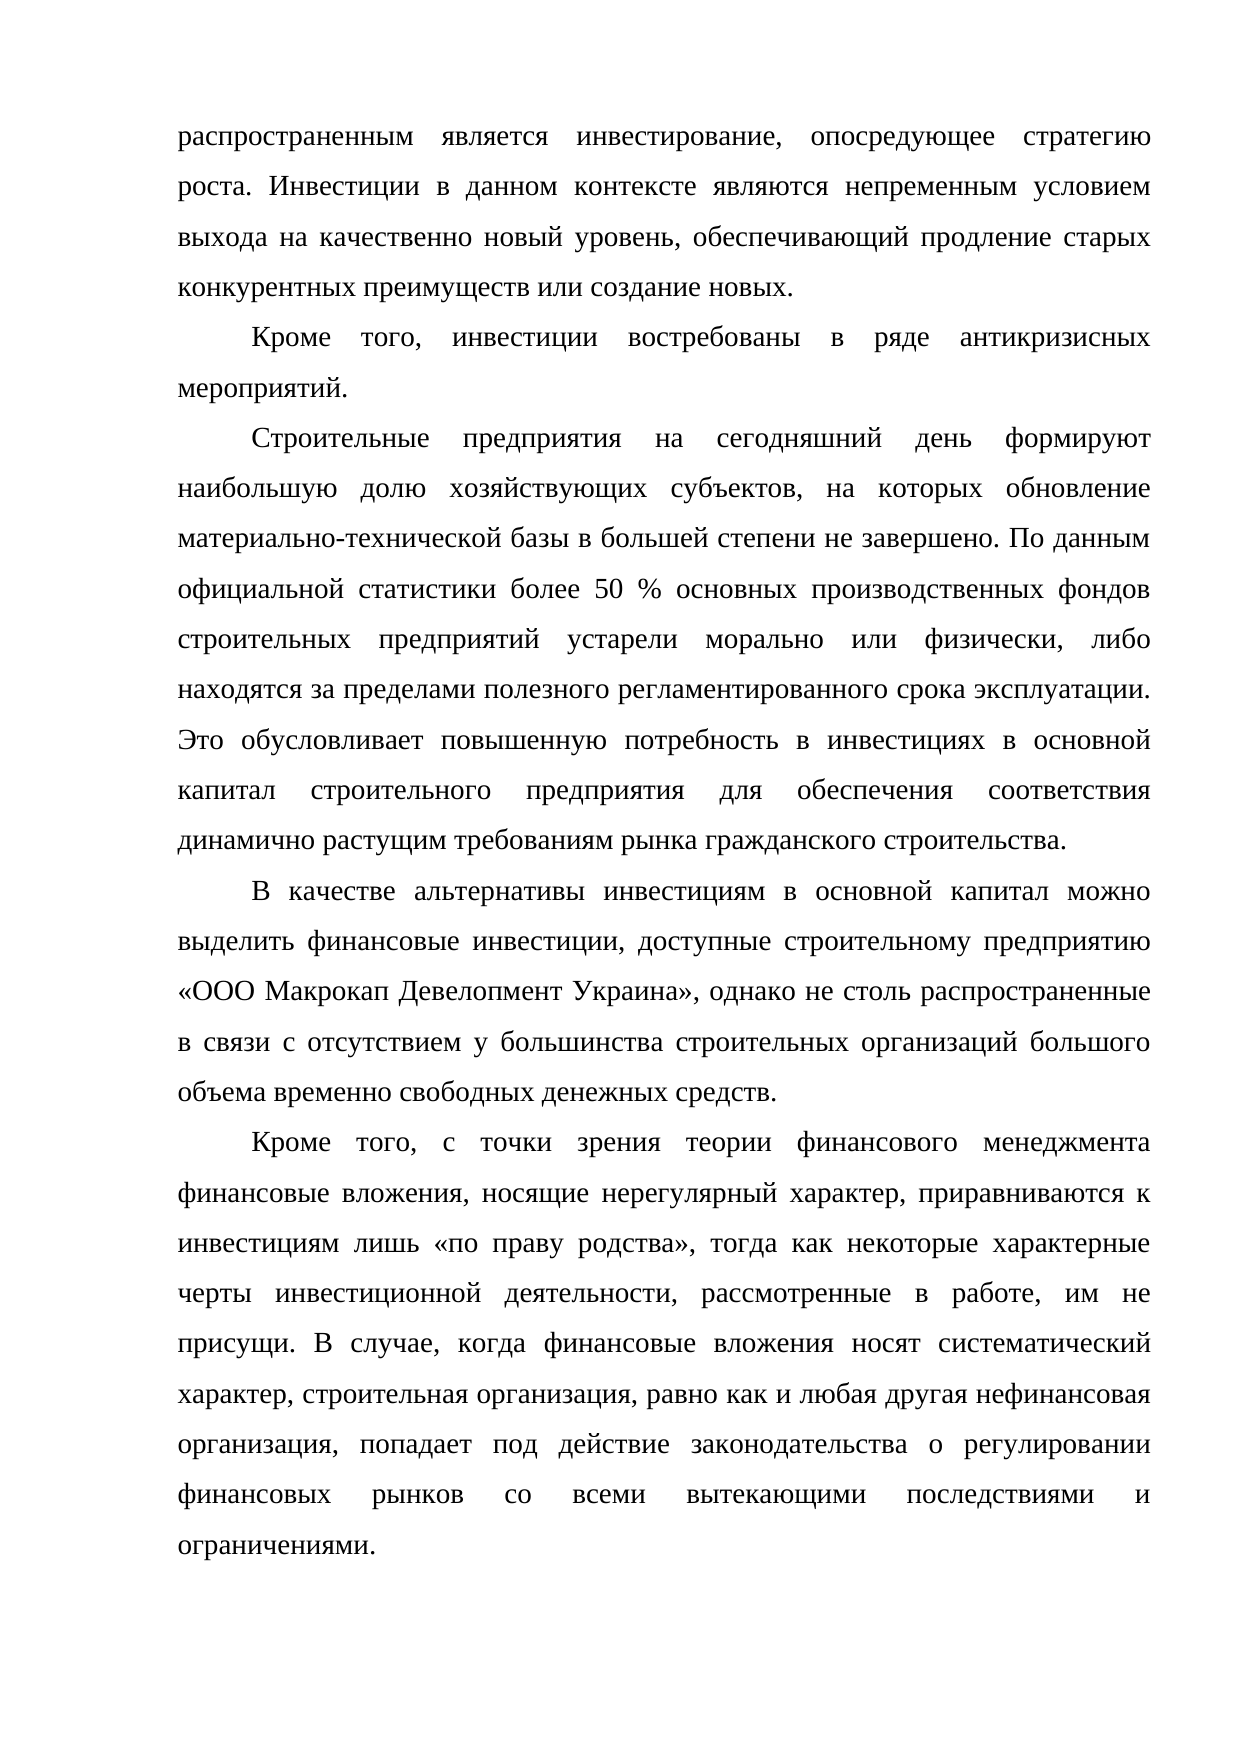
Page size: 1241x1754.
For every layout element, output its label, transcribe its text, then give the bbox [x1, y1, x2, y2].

text В качестве альтернативы инвестициям в основной капитал можно выделить финансовые инвестиции, доступные строительному предприятию «ООО Макрокап Девелопмент Украина», однако не столь распространенные в связи с отсутствием у большинства строительных организаций большого объема временно свободных денежных средств. [177, 873, 1152, 1108]
text Строительные предприятия на сегодняшний день формируют наибольшую долю хозяйствующих субъектов, на которых обновление материально-технической базы в большей степени не завершено. По данным официальной статистики более 50 % основных производственных фондов строительных предприятий устарели морально или физически, либо находятся за пределами полезного регламентированного срока эксплуатации. Это обусловливает повышенную потребность в инвестициях в основной капитал строительного предприятия для обеспечения соответствия динамично растущим требованиям рынка гражданского строительства. [177, 420, 1152, 856]
text Кроме того, с точки зрения теории финансового менеджмента финансовые вложения, носящие нерегулярный характер, приравниваются к инвестициям лишь «по праву родства», тогда как некоторые характерные черты инвестиционной деятельности, рассмотренные в работе, им не присущи. В случае, когда финансовые вложения носят систематический характер, строительная организация, равно как и любая другая нефинансовая организация, попадает под действие законодательства о регулировании финансовых рынков со всеми вытекающими последствиями и ограничениями. [177, 1124, 1152, 1560]
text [177, 118, 1152, 303]
text Кроме того, инвестиции востребованы в ряде антикризисных мероприятий. [177, 319, 1152, 403]
